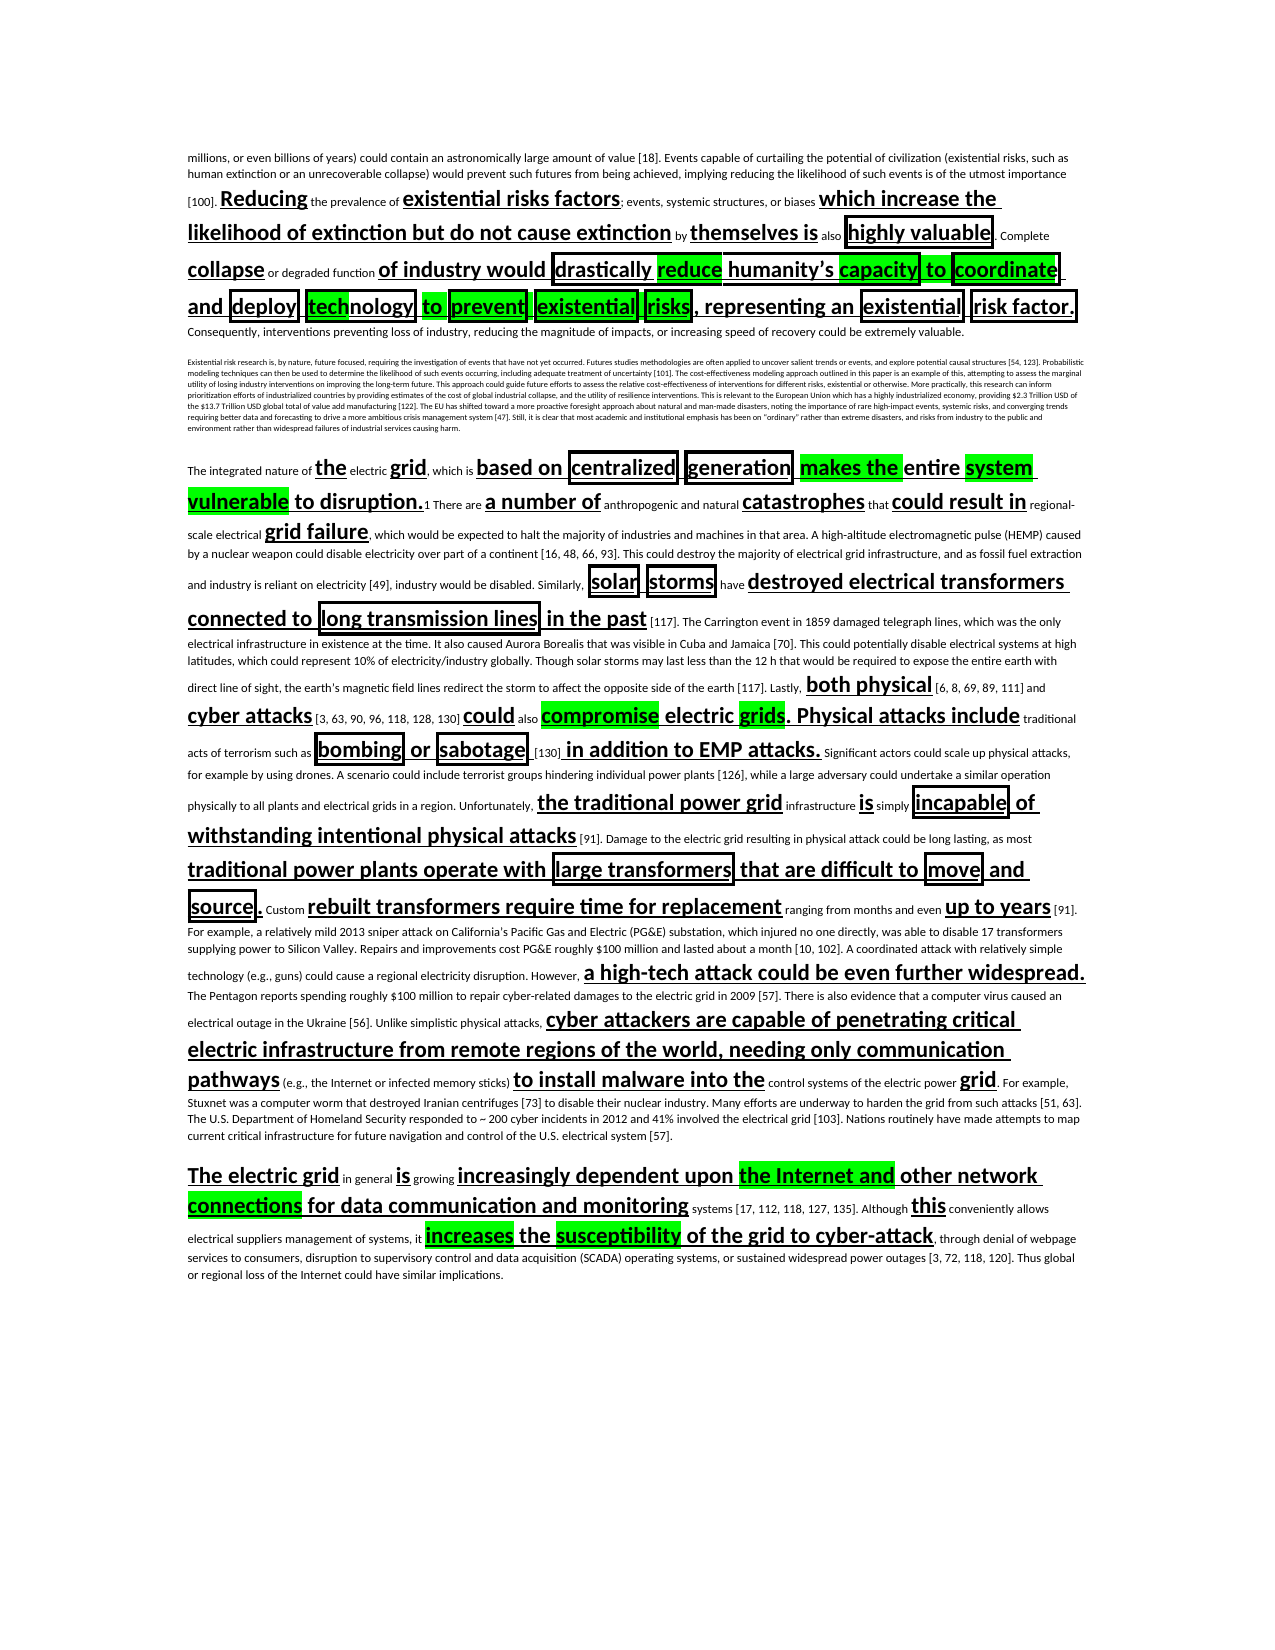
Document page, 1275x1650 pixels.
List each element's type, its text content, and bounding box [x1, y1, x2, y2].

text The integrated nature of the electric grid, which is based on centralized generation makes the entire system vulnerable to disruption.1 There are a number of anthropogenic and natural catastrophes that could result in regional-scale electrical grid failure, which would be expected to halt the majority of industries and machines in that area. A high-altitude electromagnetic pulse (HEMP) caused by a nuclear weapon could disable electricity over part of a continent [16, 48, 66, 93]. This could destroy the majority of electrical grid infrastructure, and as fossil fuel extraction and industry is reliant on electricity [49], industry would be disabled. Similarly, solar storms have destroyed electrical transformers connected to long transmission lines in the past [117]. The Carrington event in 1859 damaged telegraph lines, which was the only electrical infrastructure in existence at the time. It also caused Aurora Borealis that was visible in Cuba and Jamaica [70]. This could potentially disable electrical systems at high latitudes, which could represent 10% of electricity/industry globally. Though solar storms may last less than the 12 h that would be required to expose the entire earth with direct line of sight, the earth’s magnetic field lines redirect the storm to affect the opposite side of the earth [117]. Lastly, both physical [6, 8, 69, 89, 111] and cyber attacks [3, 63, 90, 96, 118, 128, 130] could also compromise electric grids. Physical attacks include traditional acts of terrorism such as bombing or sabotage [130] in addition to EMP attacks. Significant actors could scale up physical attacks, for example by using drones. A scenario could include terrorist groups hindering individual power plants [126], while a large adversary could undertake a similar operation physically to all plants and electrical grids in a region. Unfortunately, the traditional power grid infrastructure is simply incapable of withstanding intentional physical attacks [91]. Damage to the electric grid resulting in physical attack could be long lasting, as most traditional power plants operate with large transformers that are difficult to move and source. Custom rebuilt transformers require time for replacement ranging from months and even up to years [91]. For example, a relatively mild 2013 sniper attack on California’s Pacific Gas and Electric (PG&E) substation, which injured no one directly, was able to disable 17 transformers supplying power to Silicon Valley. Repairs and improvements cost PG&E roughly $100 million and lasted about a month [10, 102]. A coordinated attack with relatively simple technology (e.g., guns) could cause a regional electricity disruption. However, a high-tech attack could be even further widespread. The Pentagon reports spending roughly $100 million to repair cyber-related damages to the electric grid in 2009 [57]. There is also evidence that a computer virus caused an electrical outage in the Ukraine [56]. Unlike simplistic physical attacks, cyber attackers are capable of penetrating critical electric infrastructure from remote regions of the world, needing only communication pathways (e.g., the Internet or infected memory sticks) to install malware into the control systems of the electric power grid. For example, Stuxnet was a computer worm that destroyed Iranian centrifuges [73] to disable their nuclear industry. Many efforts are underway to harden the grid from such attacks [51, 63]. The U.S. Department of Homeland Security responded to ~ 200 cyber incidents in 2012 and 41% involved the electrical grid [103]. Nations routinely have made attempts to map current critical infrastructure for future navigation and control of the U.S. electrical system [57]. [187, 450, 1087, 1143]
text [187, 150, 1087, 339]
text The electric grid in general is growing increasingly dependent upon the Internet and other network connections for data communication and monitoring systems [17, 112, 118, 127, 135]. Although this conveniently allows electrical suppliers management of systems, it increases the susceptibility of the grid to cyber-attack, through denial of webpage services to consumers, disruption to supervisory control and data acquisition (SCADA) operating systems, or sustained widespread power outages [3, 72, 118, 120]. Thus global or regional loss of the Internet could have similar implications. [187, 1161, 1087, 1282]
